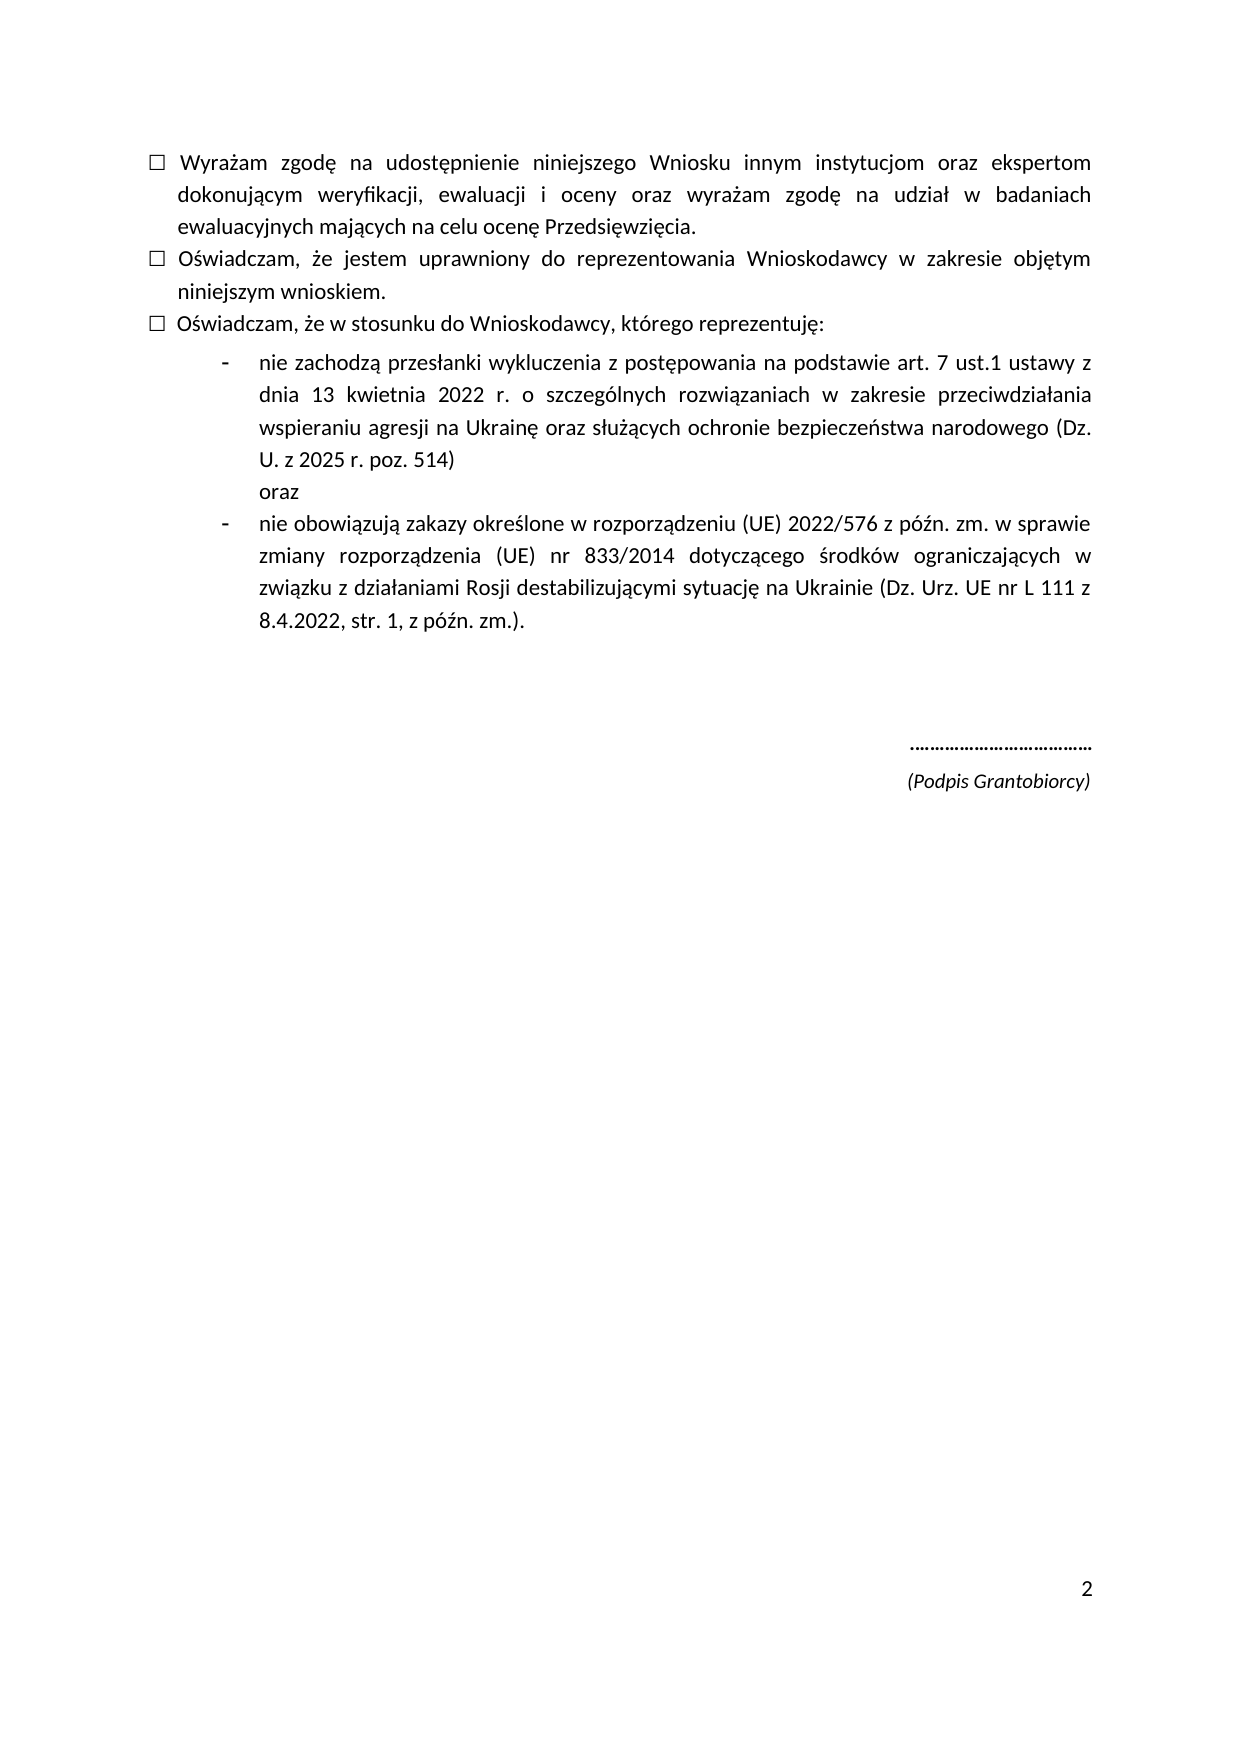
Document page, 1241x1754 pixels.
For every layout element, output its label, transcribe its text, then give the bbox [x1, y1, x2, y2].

list oraz [259, 477, 1093, 505]
text .……………………………… [811, 731, 1093, 756]
text Wyrażam zgodę na udostępnienie niniejszego Wniosku innym instytucjom oraz ekspertom dokonującym weryfikacji, ewaluacji i oceny oraz wyrażam zgodę na udział w badaniach ewaluacyjnych mających na celu ocenę Przedsięwzięcia. [148, 148, 1093, 240]
text Oświadczam, że jestem uprawniony do reprezentowania Wnioskodawcy w zakresie objętym niniejszym wnioskiem. [148, 244, 1093, 305]
list nie obowiązują zakazy określone w rozporządzeniu (UE) 2022/576 z późn. zm. w sprawie zmiany rozporządzenia (UE) nr 833/2014 dotyczącego środków ograniczających w związku z działaniami Rosji destabilizującymi sytuację na Ukrainie (Dz. Urz. UE nr L 111 z 8.4.2022, str. 1, z późn. zm.). [221, 509, 1093, 634]
text Oświadczam, że w stosunku do Wnioskodawcy, którego reprezentuję: [148, 309, 1093, 338]
text (Podpis Grantobiorcy) [811, 769, 1093, 794]
list nie zachodzą przesłanki wykluczenia z postępowania na podstawie art. 7 ust.1 ustawy z dnia 13 kwietnia 2022 r. o szczególnych rozwiązaniach w zakresie przeciwdziałania wspieraniu agresji na Ukrainę oraz służących ochronie bezpieczeństwa narodowego (Dz. U. z 2025 r. poz. 514) [221, 348, 1093, 473]
